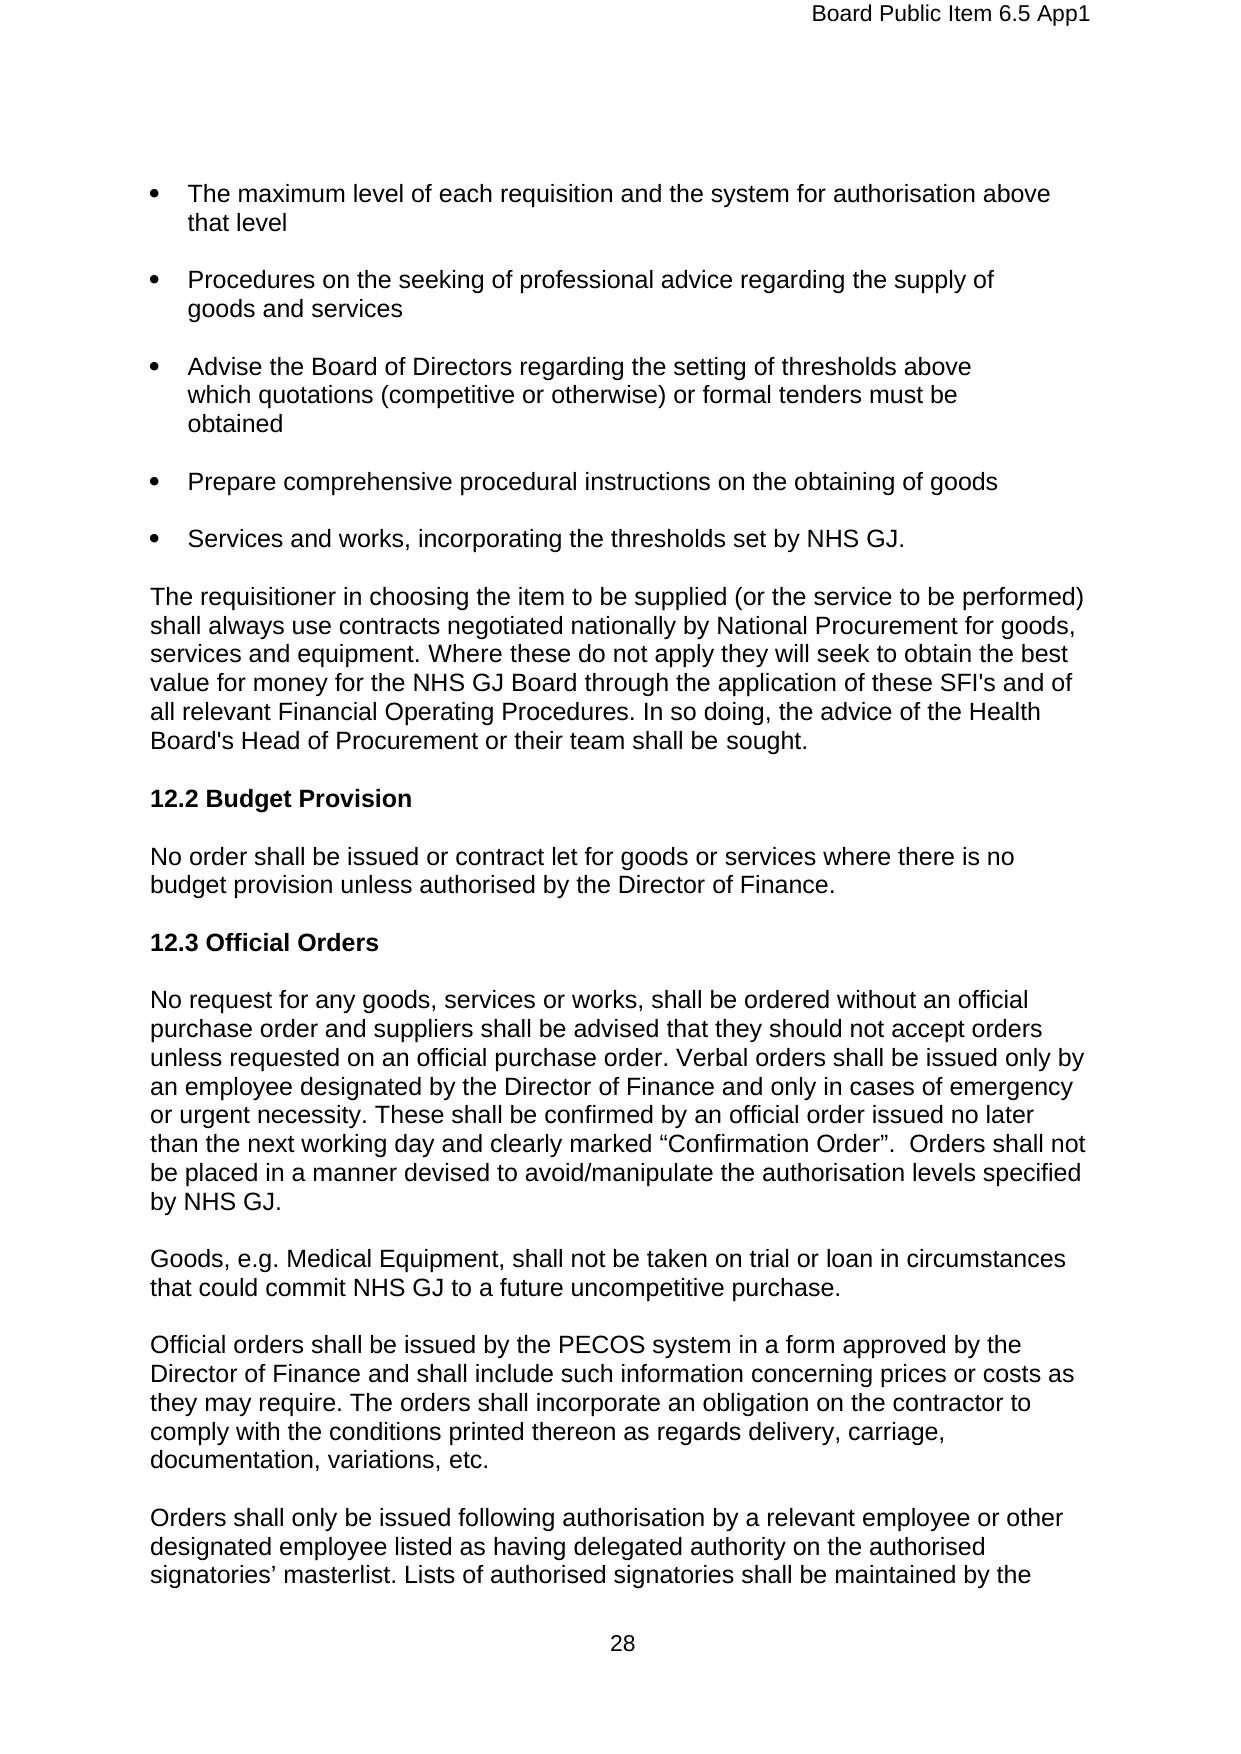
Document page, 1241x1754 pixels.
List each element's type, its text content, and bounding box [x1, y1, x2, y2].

list Services and works, incorporating the thresholds set by NHS GJ. [150, 524, 1024, 553]
list The maximum level of each requisition and the system for authorisation above that level [150, 179, 1064, 236]
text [150, 1503, 1090, 1589]
text The requisitioner in choosing the item to be supplied (or the service to be performed) shall always use contracts negotiated nationally by National Procurement for goods, services and equipment. Where these do not apply they will seek to obtain the best value for money for the NHS GJ Board through the application of these SFI's and of all relevant Financial Operating Procedures. In so doing, the advice of the Health Board's Head of Procurement or their team shall be sought. [150, 582, 1090, 754]
text 12.2 Budget Provision [150, 784, 1090, 813]
list Advise the Board of Directors regarding the setting of thresholds above which quotations (competitive or otherwise) or formal tenders must be obtained [150, 352, 1018, 438]
text No request for any goods, services or works, shall be ordered without an official purchase order and suppliers shall be advised that they should not accept orders unless requested on an official purchase order. Verbal orders shall be issued only by an employee designated by the Director of Finance and only in cases of emergency or urgent necessity. These shall be confirmed by an official order issued no later than the next working day and clearly marked “Confirmation Order”. Orders shall not be placed in a manner devised to avoid/manipulate the authorisation levels specified by NHS GJ. [150, 986, 1090, 1216]
text 12.3 Official Orders [150, 928, 1090, 957]
text Goods, e.g. Medical Equipment, shall not be taken on trial or loan in circumstances that could commit NHS GJ to a future uncompetitive purchase. [150, 1244, 1090, 1302]
list Procedures on the seeking of professional advice regarding the supply of goods and services [150, 265, 1039, 323]
list Prepare comprehensive procedural instructions on the obtaining of goods [150, 467, 1024, 496]
text Official orders shall be issued by the PECOS system in a form approved by the Director of Finance and shall include such information concerning prices or costs as they may require. The orders shall incorporate an obligation on the contractor to comply with the conditions printed thereon as regards delivery, carriage, documentation, variations, etc. [150, 1331, 1090, 1474]
text No order shall be issued or contract let for goods or services where there is no budget provision unless authorised by the Director of Finance. [150, 842, 1065, 899]
